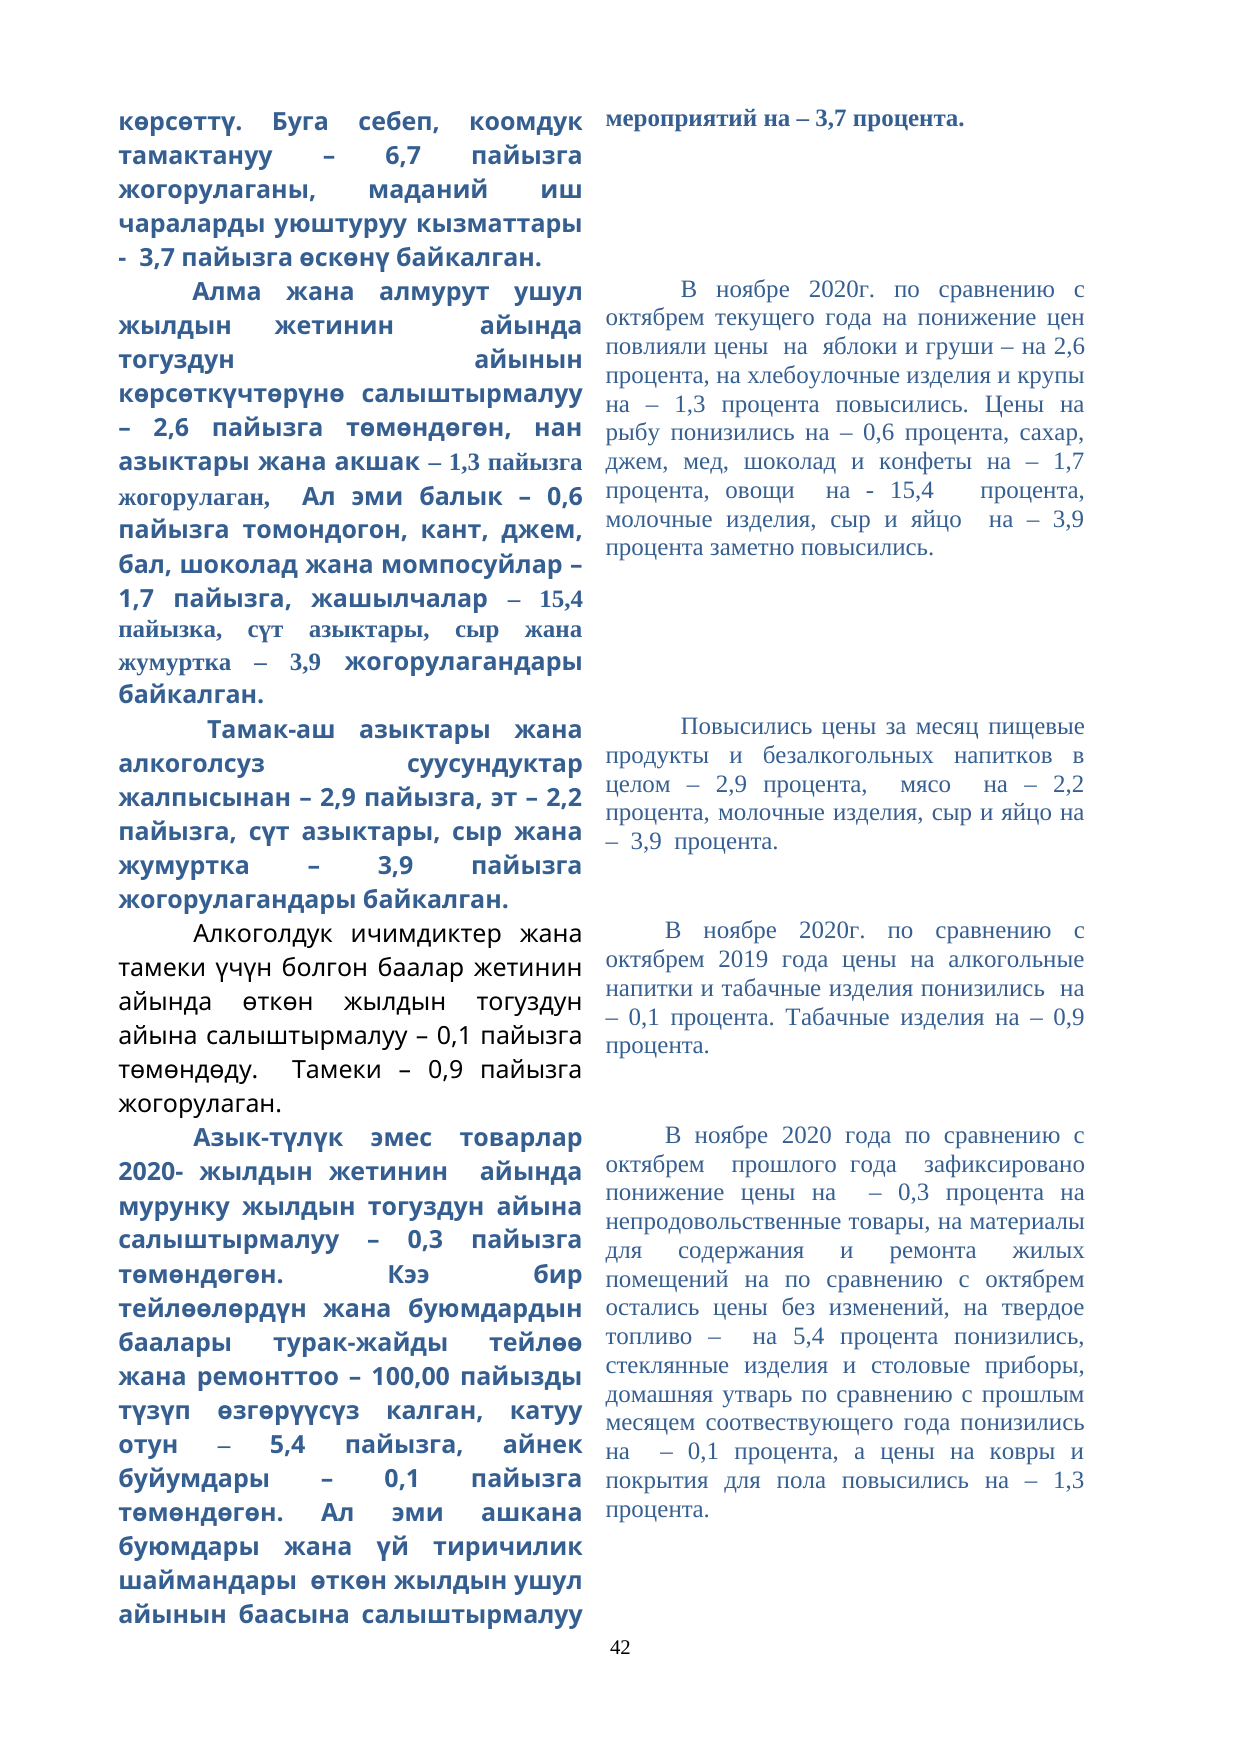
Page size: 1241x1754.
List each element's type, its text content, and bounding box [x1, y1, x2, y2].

table_cell Тамак-аш азыктары жана алкоголсуз суусундуктар жалпысынан – 2,9 пайызга, эт – 2,2 пайызга, сүт азыктары, сыр жана жумуртка – 3,9 пайызга жогорулагандары байкалган. [107, 711, 594, 916]
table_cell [107, 1120, 594, 1631]
table_cell Повысились цены за месяц пищевые продукты и безалкогольных напитков в целом – 2,9 процента, мясо на – 2,2 процента, молочные изделия, сыр и яйцо на – 3,9 процента. [594, 711, 1096, 916]
table_cell В ноябре 2020г. по сравнению с октябрем текущего года на понижение цен повлияли цены на яблоки и груши – на 2,6 процента, на хлебоулочные изделия и крупы на – 1,3 процента повысились. Цены на рыбу понизились на – 0,6 процента, сахар, джем, мед, шоколад и конфеты на – 1,7 процента, овощи на - 15,4 процента, молочные изделия, сыр и яйцо на – 3,9 процента заметно повысились. [594, 274, 1096, 711]
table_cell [594, 1120, 1096, 1631]
table_cell Алма жана алмурут ушул жылдын жетинин айында тогуздун айынын көрсөткүчтөрүнө салыштырмалуу – 2,6 пайызга төмөндөгөн, нан азыктары жана акшак – 1,3 пайызга жогорулаган, Ал эми балык – 0,6 пайызга томондогон, кант, джем, бал, шоколад жана момпосуйлар – 1,7 пайызга, жашылчалар – 15,4 пайызка, сүт азыктары, сыр жана жумуртка – 3,9 жогорулагандары байкалган. [107, 274, 594, 711]
table_cell В ноябре 2020г. по сравнению с октябрем 2019 года цены на алкогольные напитки и табачные изделия понизились на – 0,1 процента. Табачные изделия на – 0,9 процента. [594, 916, 1096, 1120]
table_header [107, 104, 594, 274]
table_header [594, 104, 1096, 274]
table_cell Алкоголдук ичимдиктер жана тамеки үчүн болгон баалар жетинин айында өткөн жылдын тогуздун айына салыштырмалуу – 0,1 пайызга төмөндөду. Тамеки – 0,9 пайызга жогорулаган. [107, 916, 594, 1120]
